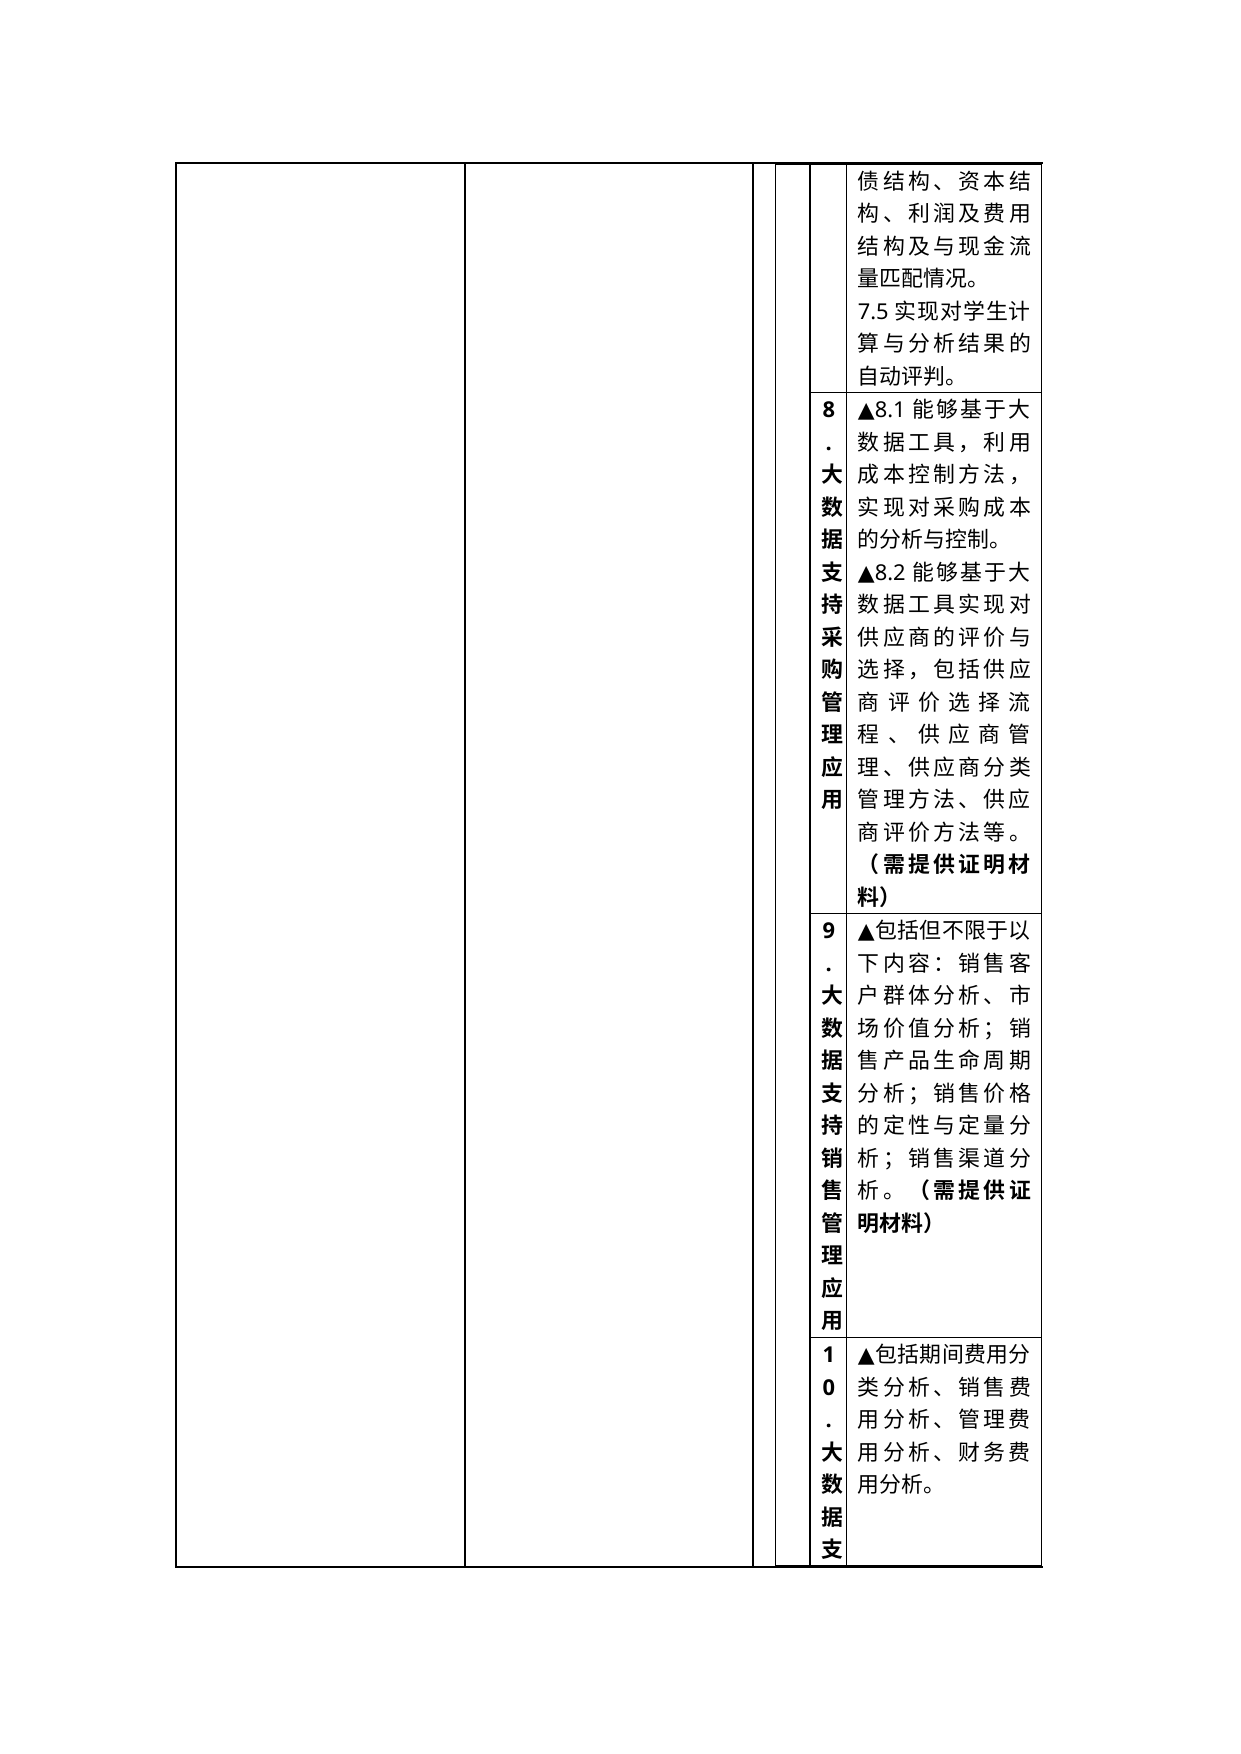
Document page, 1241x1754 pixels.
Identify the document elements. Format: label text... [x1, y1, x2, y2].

table_cell 2 [177, 164, 464, 1566]
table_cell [847, 393, 1041, 913]
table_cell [847, 1338, 1041, 1565]
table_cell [776, 165, 809, 1565]
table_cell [811, 393, 846, 913]
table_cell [847, 165, 1041, 392]
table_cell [811, 914, 846, 1337]
table_cell [466, 164, 752, 1566]
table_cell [811, 1338, 846, 1565]
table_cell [847, 914, 1041, 1337]
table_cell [754, 164, 775, 1566]
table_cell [811, 165, 846, 392]
